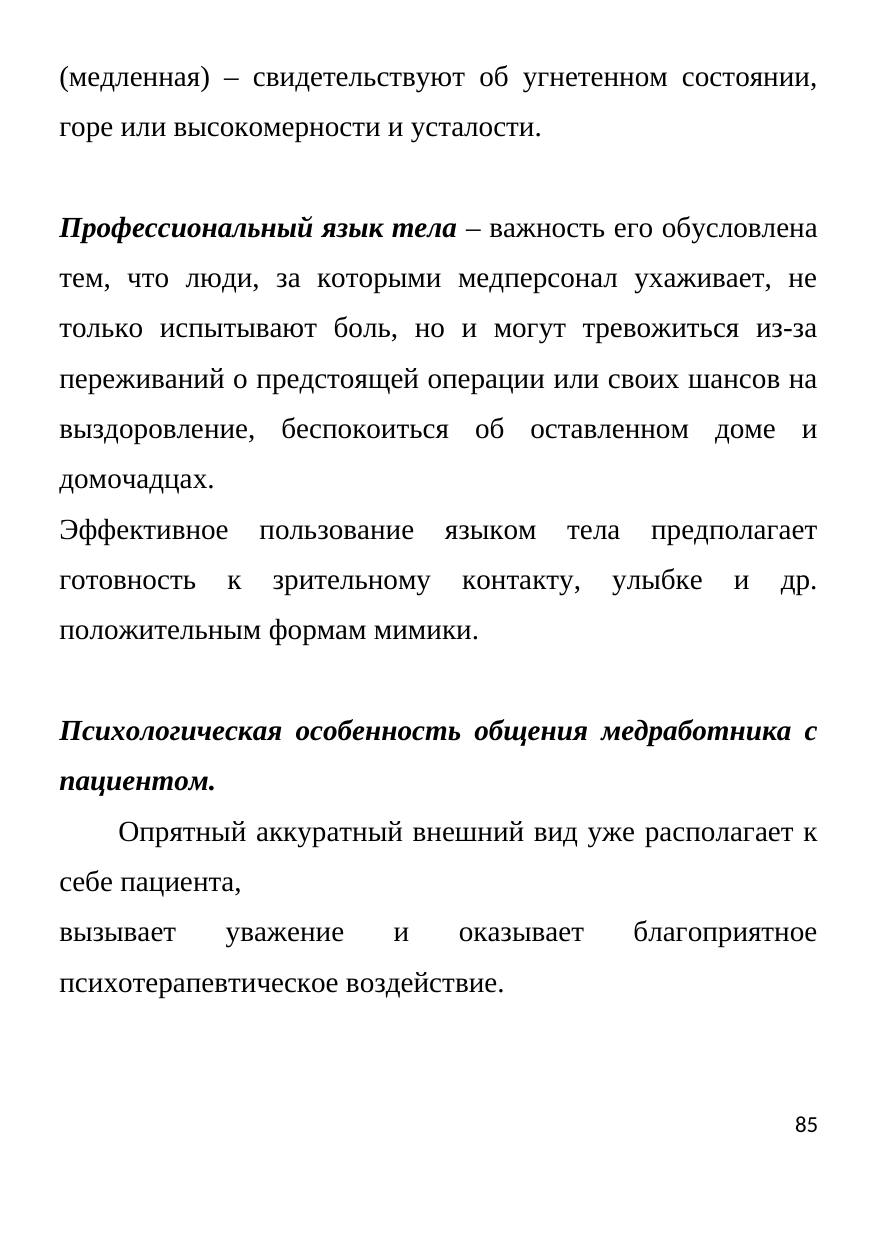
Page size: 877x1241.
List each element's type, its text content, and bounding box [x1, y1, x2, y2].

text Профессиональный язык тела – важность его обусловлена тем, что люди, за которыми медперсонал ухаживает, не только испытывают боль, но и могут тревожиться из-за переживаний о предстоящей операции или своих шансов на выздоровление, беспокоиться об оставленном доме и домочадцах. [59, 210, 818, 495]
text Психологическая особенность общения медработника с пациентом. [59, 713, 818, 797]
text Эффективное пользование языком тела предполагает готовность к зрительному контакту, улыбке и др. положительным формам мимики. [59, 512, 818, 646]
text Опрятный аккуратный внешний вид уже располагает к себе пациента, [59, 814, 818, 898]
text вызывает уважение и оказывает благоприятное психотерапевтическое воздействие. [59, 914, 818, 998]
text (медленная) – свидетельствуют об угнетенном состоянии, горе или высокомерности и усталости. [59, 59, 818, 143]
